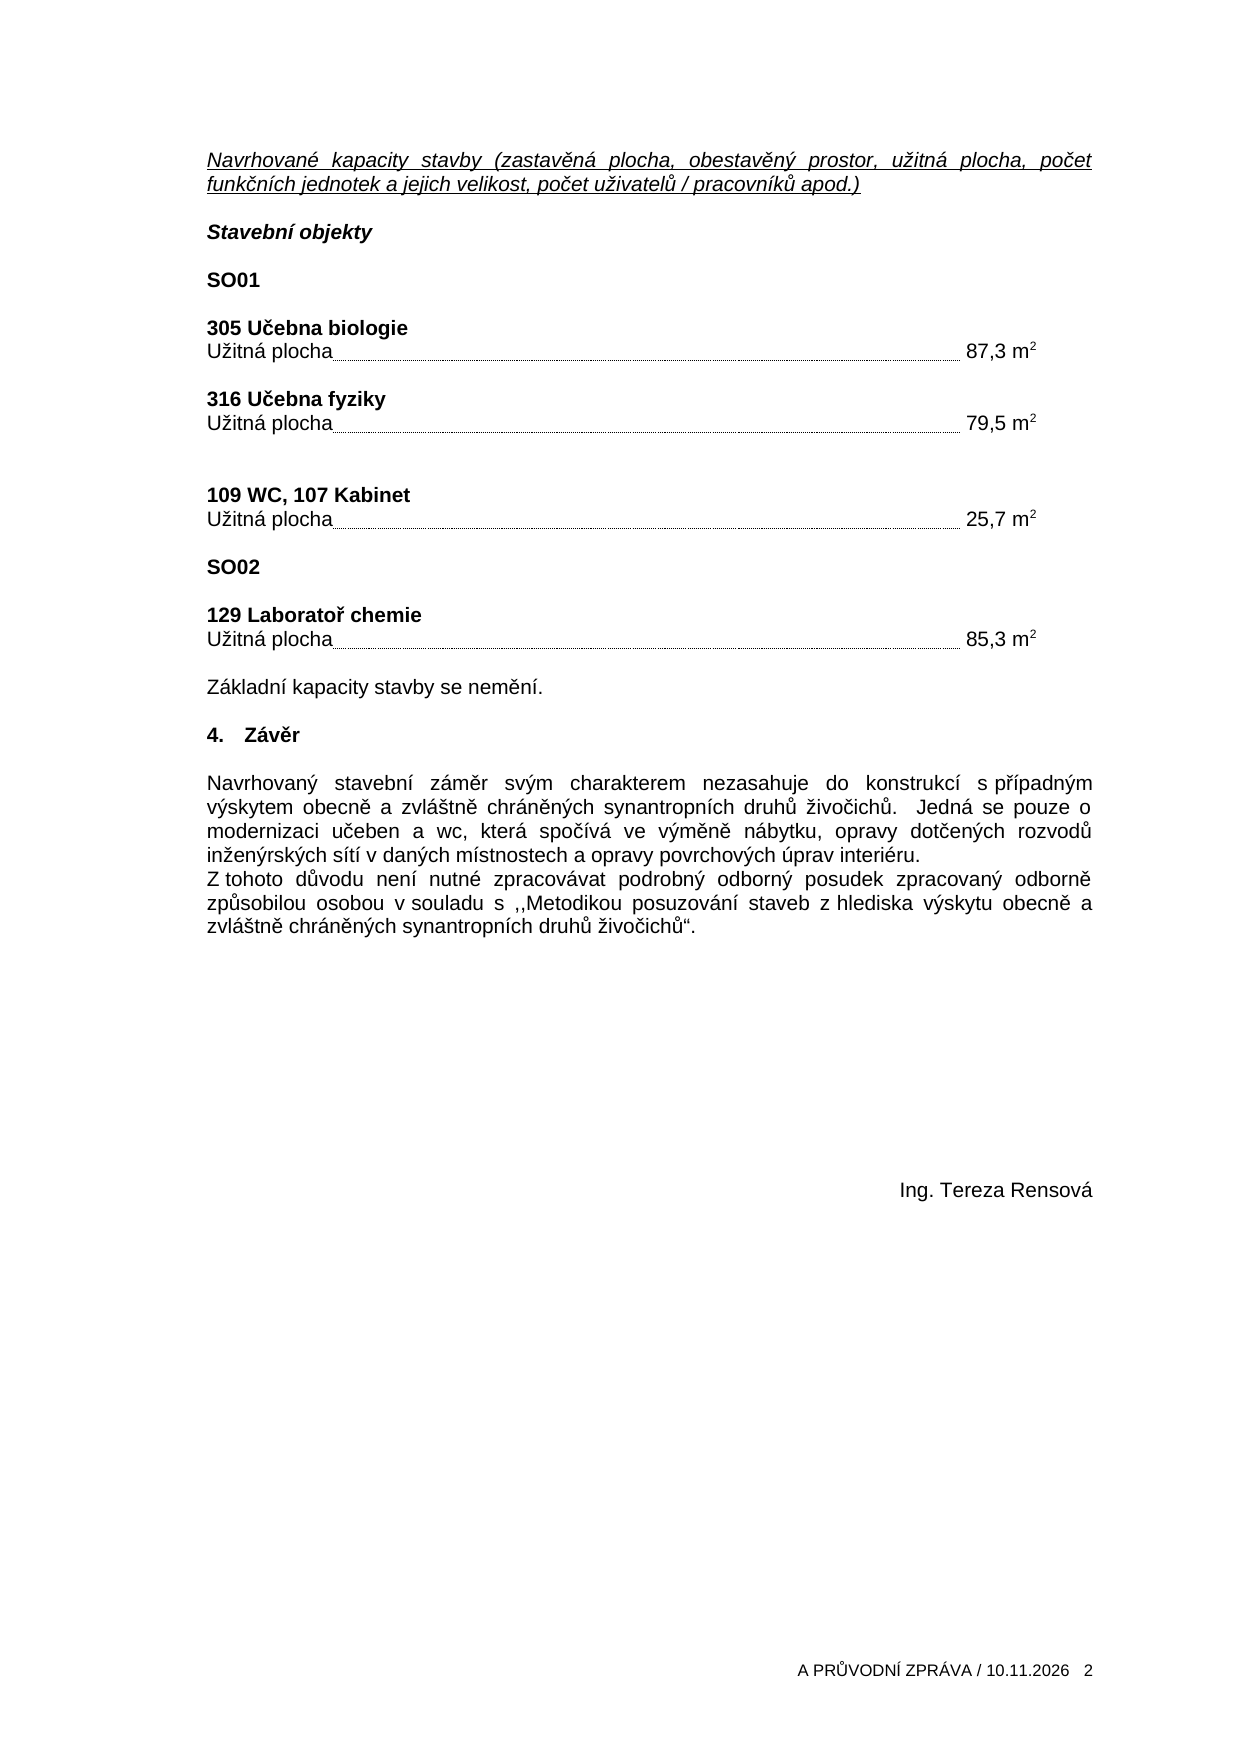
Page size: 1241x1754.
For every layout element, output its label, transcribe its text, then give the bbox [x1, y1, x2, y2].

text Základní kapacity stavby se nemění. [207, 675, 1093, 699]
text Užitná plocha 79,5 m2 [207, 411, 1093, 435]
text 305 Učebna biologie [207, 315, 1093, 339]
text 129 Laboratoř chemie [207, 603, 1093, 627]
text Navrhované kapacity stavby (zastavěná plocha, obestavěný prostor, užitná plocha, počet funkčních jednotek a jejich velikost, počet uživatelů / pracovníků apod.) [207, 148, 1093, 196]
text SO02 [207, 555, 1093, 579]
text Z tohoto důvodu není nutné zpracovávat podrobný odborný posudek zpracovaný odborně způsobilou osobou v souladu s ,,Metodikou posuzování staveb z hlediska výskytu obecně a zvláštně chráněných synantropních druhů živočichů“. [207, 866, 1093, 938]
text Užitná plocha 25,7 m2 [207, 507, 1093, 531]
text Ing. Tereza Rensová [207, 1178, 1093, 1202]
text Stavební objekty [207, 219, 1093, 243]
text SO01 [207, 267, 1093, 291]
text Navrhovaný stavební záměr svým charakterem nezasahuje do konstrukcí s případným výskytem obecně a zvláštně chráněných synantropních druhů živočichů. Jedná se pouze o modernizaci učeben a wc, která spočívá ve výměně nábytku, opravy dotčených rozvodů inženýrských sítí v daných místnostech a opravy povrchových úprav interiéru. [207, 771, 1093, 866]
text 316 Učebna fyziky [207, 387, 1093, 411]
list Závěr [207, 723, 975, 747]
text 109 WC, 107 Kabinet [207, 483, 1093, 507]
text Užitná plocha 85,3 m2 [207, 627, 1093, 651]
text Užitná plocha 87,3 m2 [207, 339, 1093, 363]
